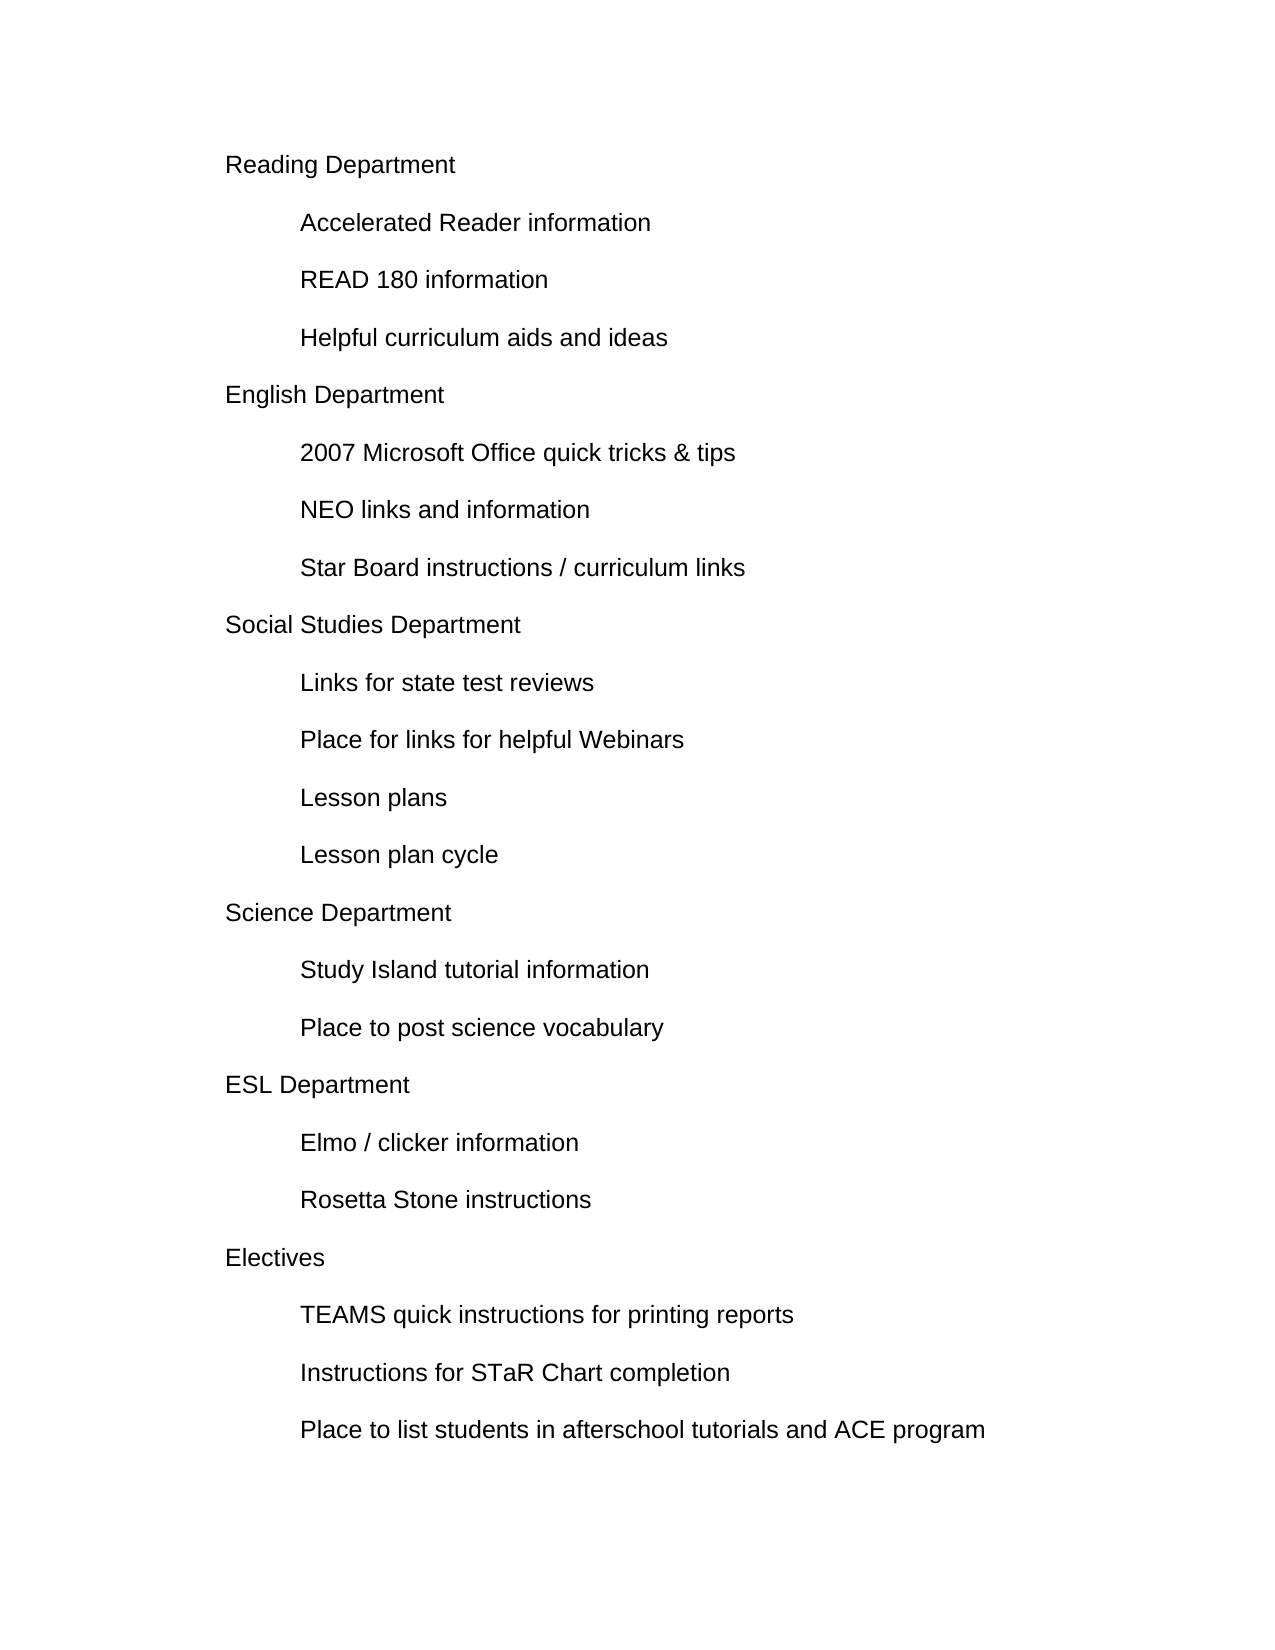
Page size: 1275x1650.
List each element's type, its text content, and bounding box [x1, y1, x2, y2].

text 2007 Microsoft Office quick tricks & tips [225, 437, 1125, 466]
text NEO links and information [225, 495, 1125, 524]
text Social Studies Department [225, 610, 1125, 639]
text Helpful curriculum aids and ideas [225, 322, 1125, 351]
text READ 180 information [225, 265, 1125, 294]
text Star Board instructions / curriculum links [225, 552, 1125, 581]
text Rosetta Stone instructions [225, 1185, 1125, 1214]
text Instructions for STaR Chart completion [225, 1357, 1125, 1386]
text Elmo / clicker information [225, 1127, 1125, 1156]
text Lesson plan cycle [225, 840, 1125, 869]
text Reading Department [225, 150, 1125, 179]
text Electives [225, 1242, 1125, 1271]
text TEAMS quick instructions for printing reports [225, 1300, 1125, 1329]
text English Department [225, 380, 1125, 409]
text Place to list students in afterschool tutorials and ACE program [225, 1415, 1125, 1444]
text Links for state test reviews [225, 667, 1125, 696]
text Lesson plans [225, 782, 1125, 811]
text Place for links for helpful Webinars [225, 725, 1125, 754]
text Place to post science vocabulary [225, 1012, 1125, 1041]
text Science Department [225, 897, 1125, 926]
text Accelerated Reader information [225, 207, 1125, 236]
text Study Island tutorial information [225, 955, 1125, 984]
text ESL Department [225, 1070, 1125, 1099]
